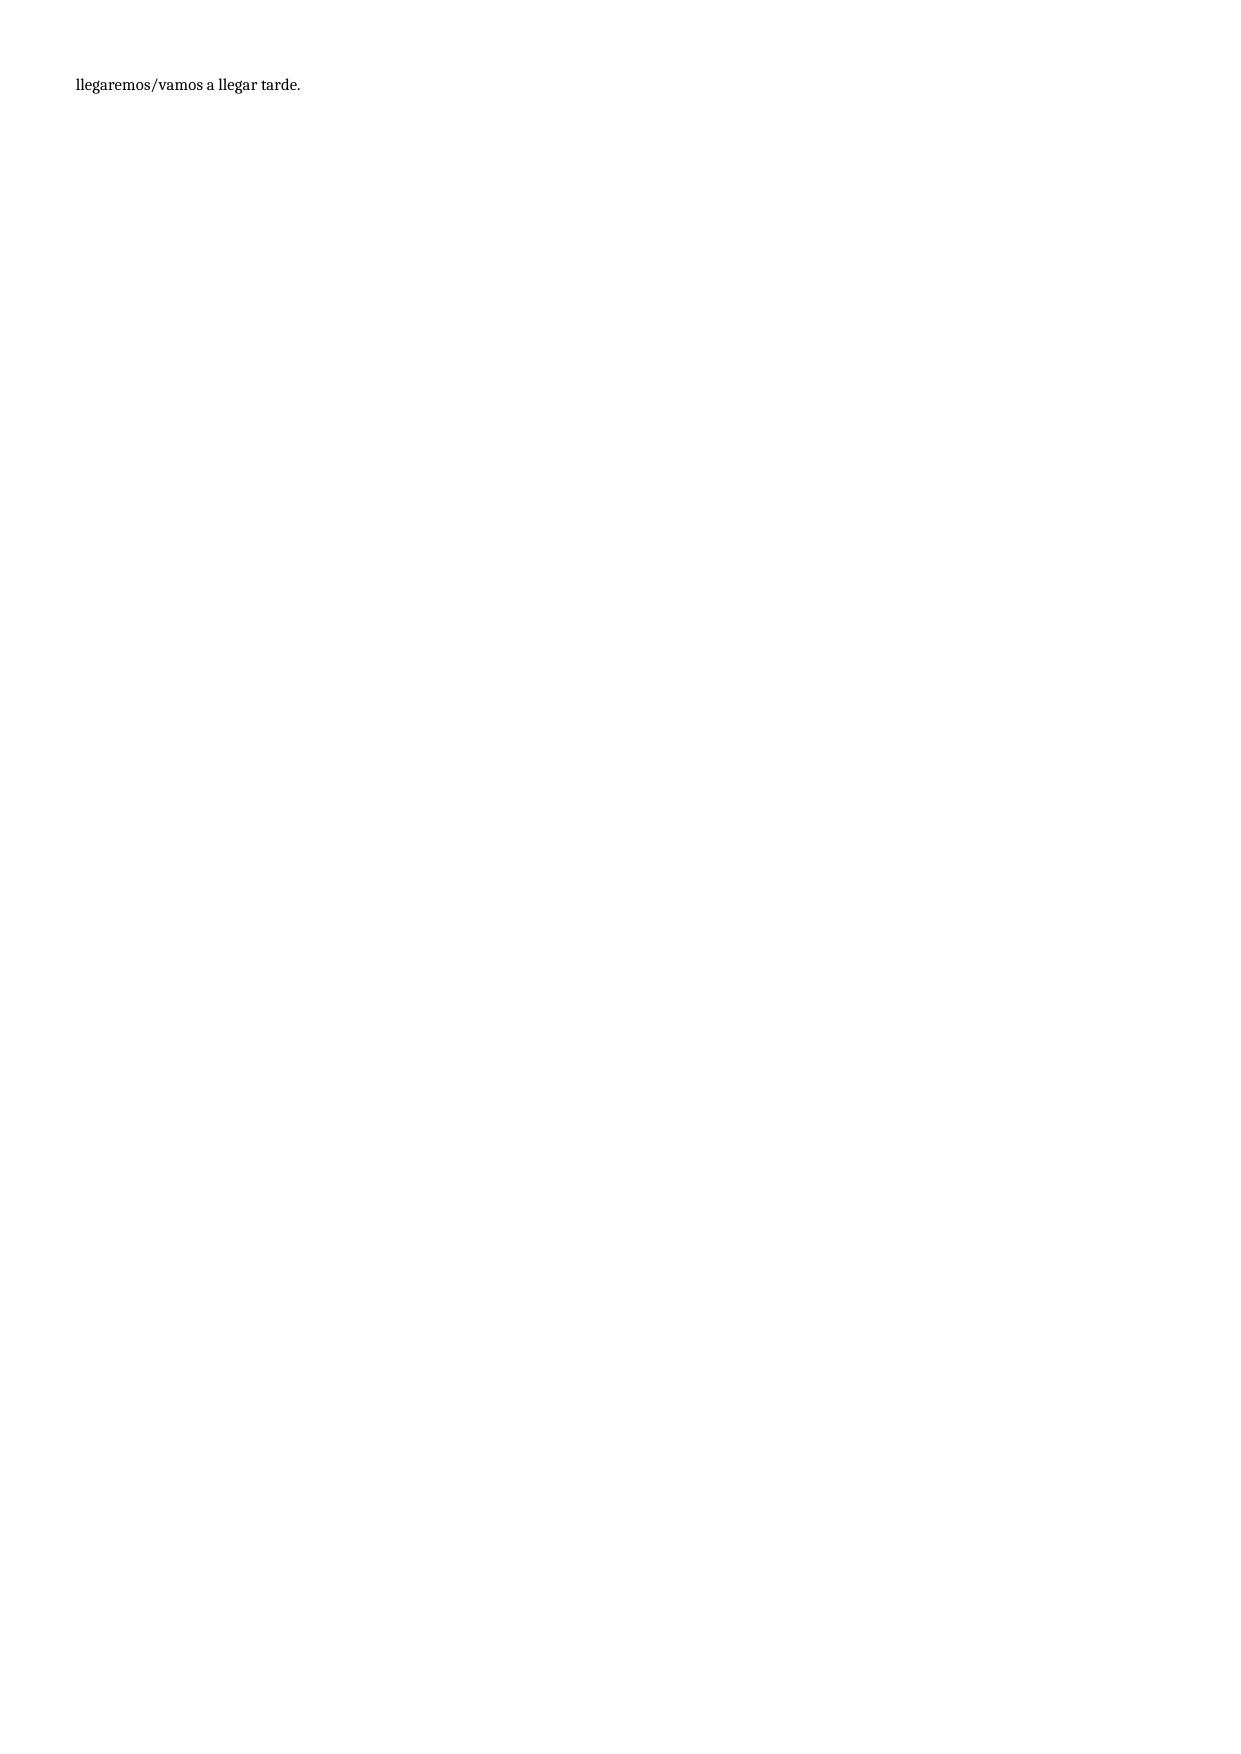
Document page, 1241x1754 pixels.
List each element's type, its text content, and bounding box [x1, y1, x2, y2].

text llegaremos/vamos a llegar tarde. [76, 75, 1067, 94]
